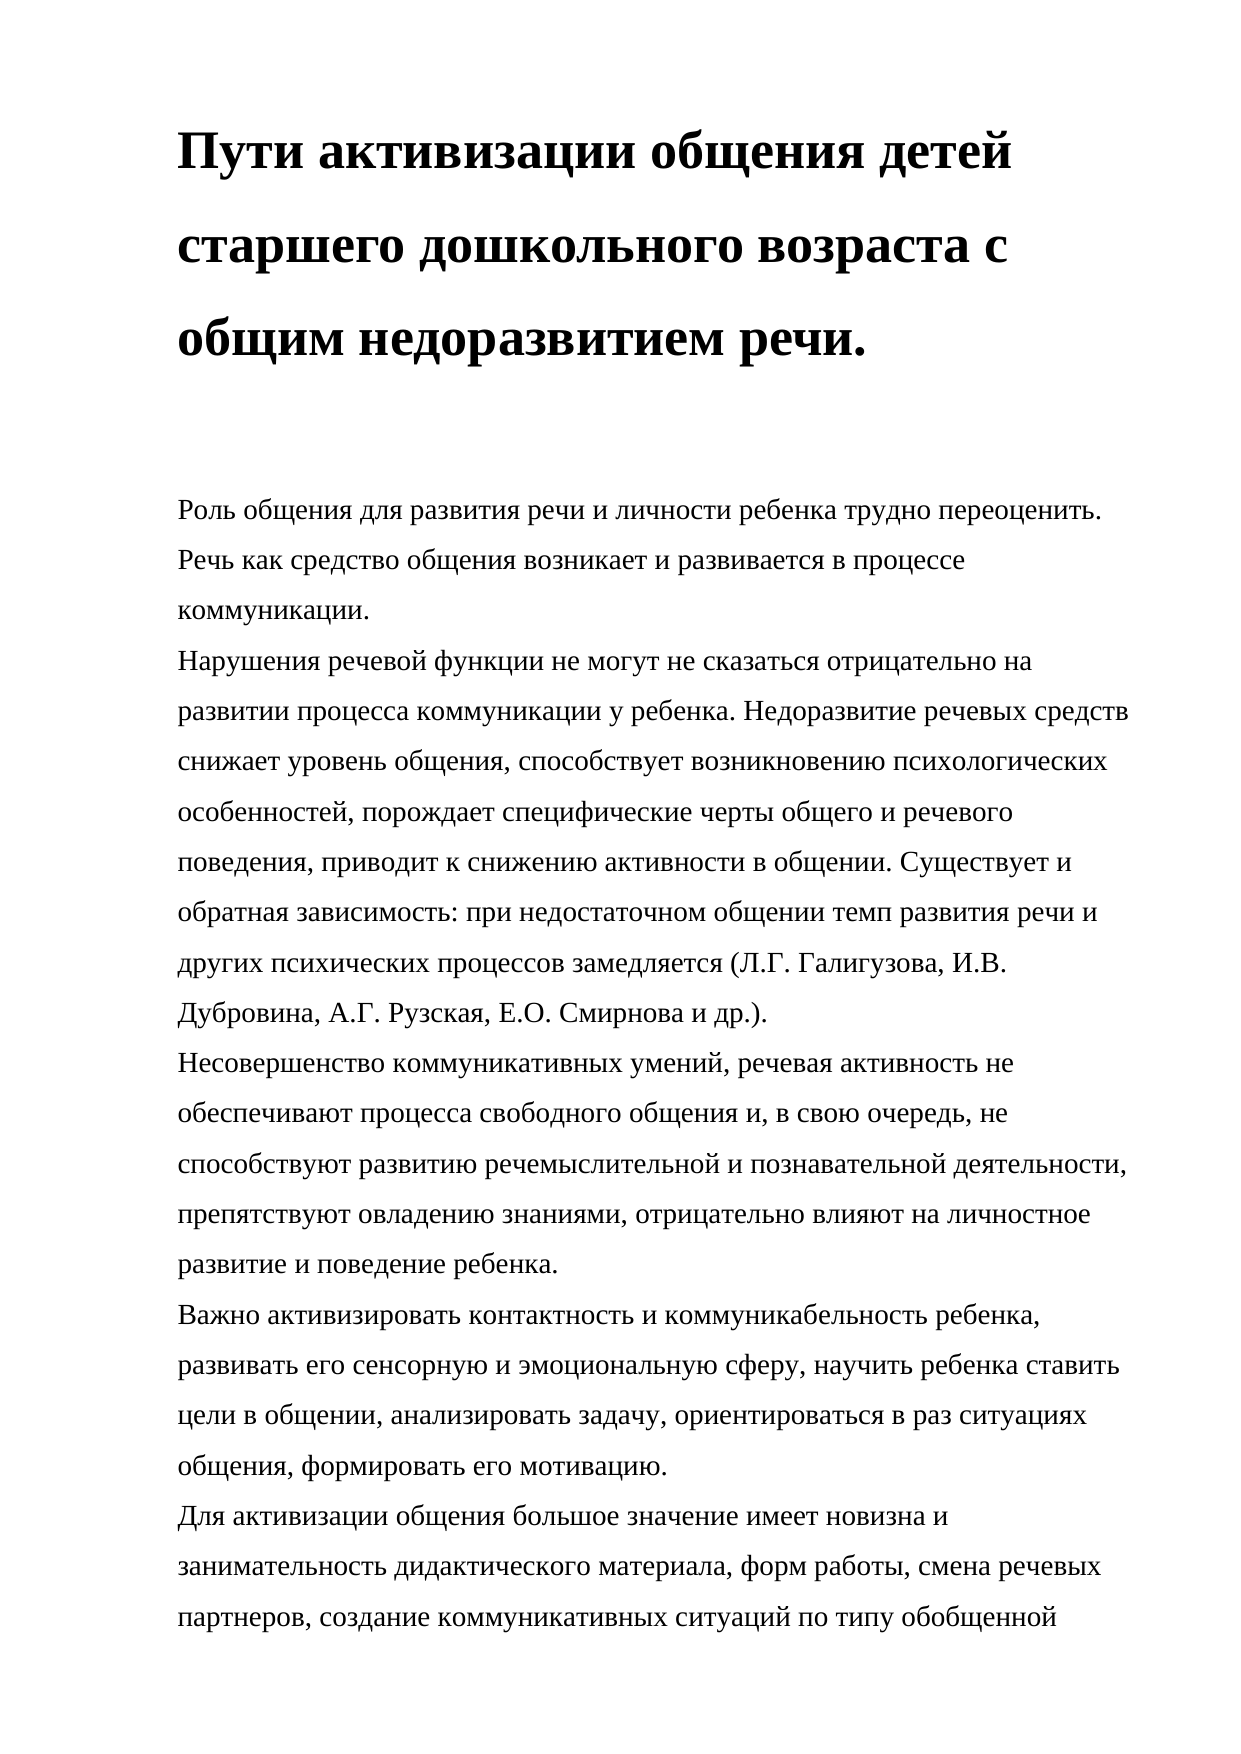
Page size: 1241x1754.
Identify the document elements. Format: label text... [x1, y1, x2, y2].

text Нарушения речевой функции не могут не сказаться отрицательно на развитии процесса коммуникации у ребенка. Недоразвитие речевых средств снижает уровень общения, способствует возникновению психологических особенностей, порождает специфические черты общего и речевого поведения, приводит к снижению активности в общении. Существует и обратная зависимость: при недостаточном общении темп развития речи и других психических процессов замедляется (Л.Г. Галигузова, И.В. Дубровина, А.Г. Рузская, Е.О. Смирнова и др.). [177, 643, 1152, 1028]
text Роль общения для развития речи и личности ребенка трудно переоценить. Речь как средство общения возникает и развивается в процессе коммуникации. [177, 492, 1152, 626]
text Несовершенство коммуникативных умений, речевая активность не обеспечивают процесса свободного общения и, в свою очередь, не способствуют развитию речемыслительной и познавательной деятельности, препятствуют овладению знаниями, отрицательно влияют на личностное развитие и поведение ребенка. [177, 1045, 1152, 1280]
text Пути активизации общения детей старшего дошкольного возраста с общим недоразвитием речи. [177, 118, 1152, 367]
text Важно активизировать контактность и коммуникабельность ребенка, развивать его сенсорную и эмоциональную сферу, научить ребенка ставить цели в общении, анализировать задачу, ориентироваться в раз ситуациях общения, формировать его мотивацию. [177, 1297, 1152, 1481]
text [177, 1498, 1152, 1632]
